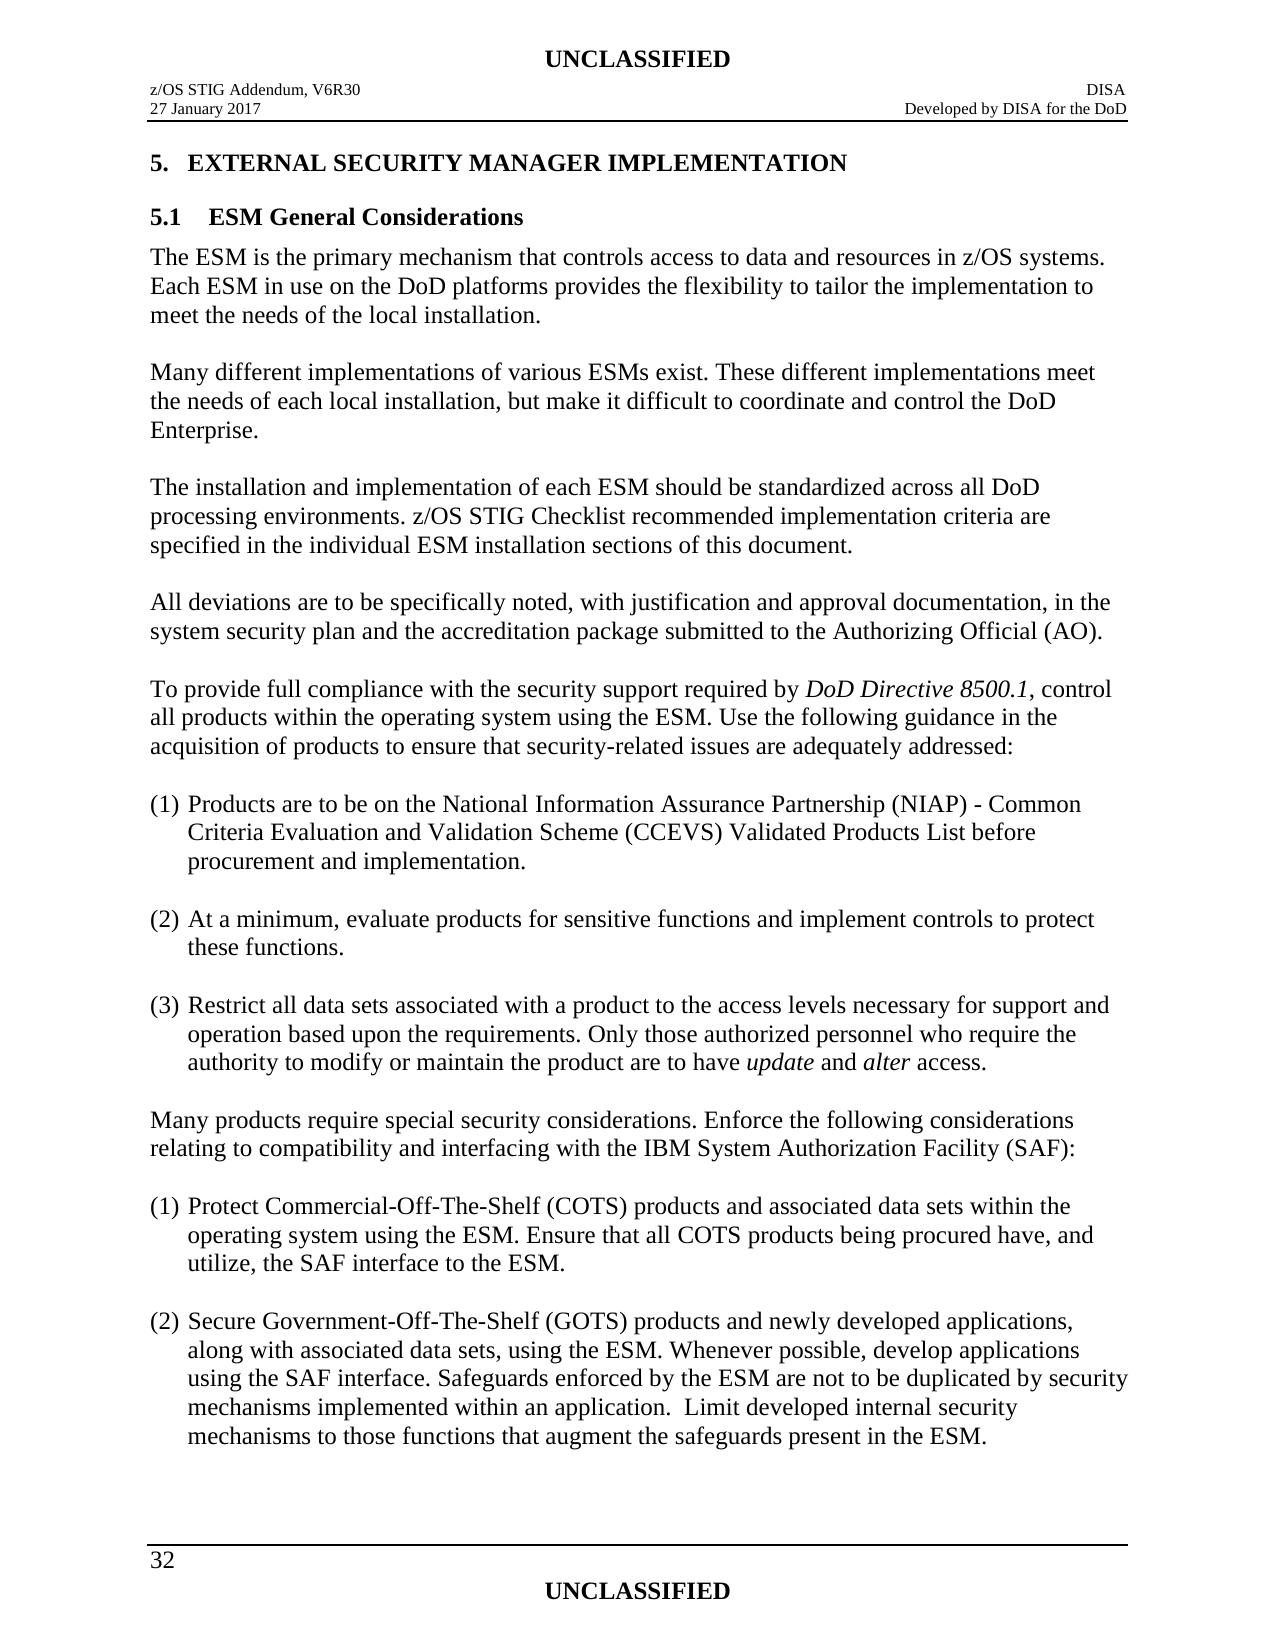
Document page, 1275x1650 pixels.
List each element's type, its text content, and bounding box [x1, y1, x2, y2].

text All deviations are to be specifically noted, with justification and approval documentation, in the system security plan and the accreditation package submitted to the Authorizing Official (AO). [150, 587, 1115, 645]
text Many different implementations of various ESMs exist. These different implementations meet the needs of each local installation, but make it difficult to coordinate and control the DoD Enterprise. [150, 357, 1100, 444]
text (1) Protect Commercial-Off-The-Shelf (COTS) products and associated data sets within the operating system using the ESM. Ensure that all COTS products being procured have, and utilize, the SAF interface to the ESM. [150, 1191, 1097, 1277]
text 5.1 ESM General Considerations [150, 202, 1142, 231]
text (1) Products are to be on the National Information Assurance Partnership (NIAP) - Common Criteria Evaluation and Validation Scheme (CCEVS) Validated Products List before procurement and implementation. [150, 789, 1085, 875]
text To provide full compliance with the security support required by DoD Directive 8500.1, control all products within the operating system using the ESM. Use the following guidance in the acquisition of products to ensure that security-related issues are adequately addressed: [150, 674, 1116, 760]
text (2) Secure Government-Off-The-Shelf (GOTS) products and newly developed applications, along with associated data sets, using the ESM. Whenever possible, develop applications using the SAF interface. Safeguards enforced by the ESM are not to be duplicated by security mechanisms implemented within an application. Limit developed internal security mechanisms to those functions that augment the safeguards present in the ESM. [150, 1306, 1131, 1450]
text (2) At a minimum, evaluate products for sensitive functions and implement controls to protect these functions. [150, 904, 1099, 961]
text (3) Restrict all data sets associated with a product to the access levels necessary for support and operation based upon the requirements. Only those authorized personnel who require the authority to modify or maintain the product are to have update and alter access. [150, 990, 1114, 1076]
text Many products require special security considerations. Enforce the following considerations relating to compatibility and interfacing with the IBM System Authorization Facility (SAF): [150, 1106, 1079, 1163]
text The installation and implementation of each ESM should be standardized across all DoD processing environments. z/OS STIG Checklist recommended implementation criteria are specified in the individual ESM installation sections of this document. [150, 472, 1055, 559]
text 5. EXTERNAL SECURITY MANAGER IMPLEMENTATION [150, 148, 1142, 177]
text The ESM is the primary mechanism that controls access to data and resources in z/OS systems. Each ESM in use on the DoD platforms provides the flexibility to tailor the implementation to meet the needs of the local installation. [150, 242, 1109, 329]
text 32 [150, 1545, 1142, 1574]
